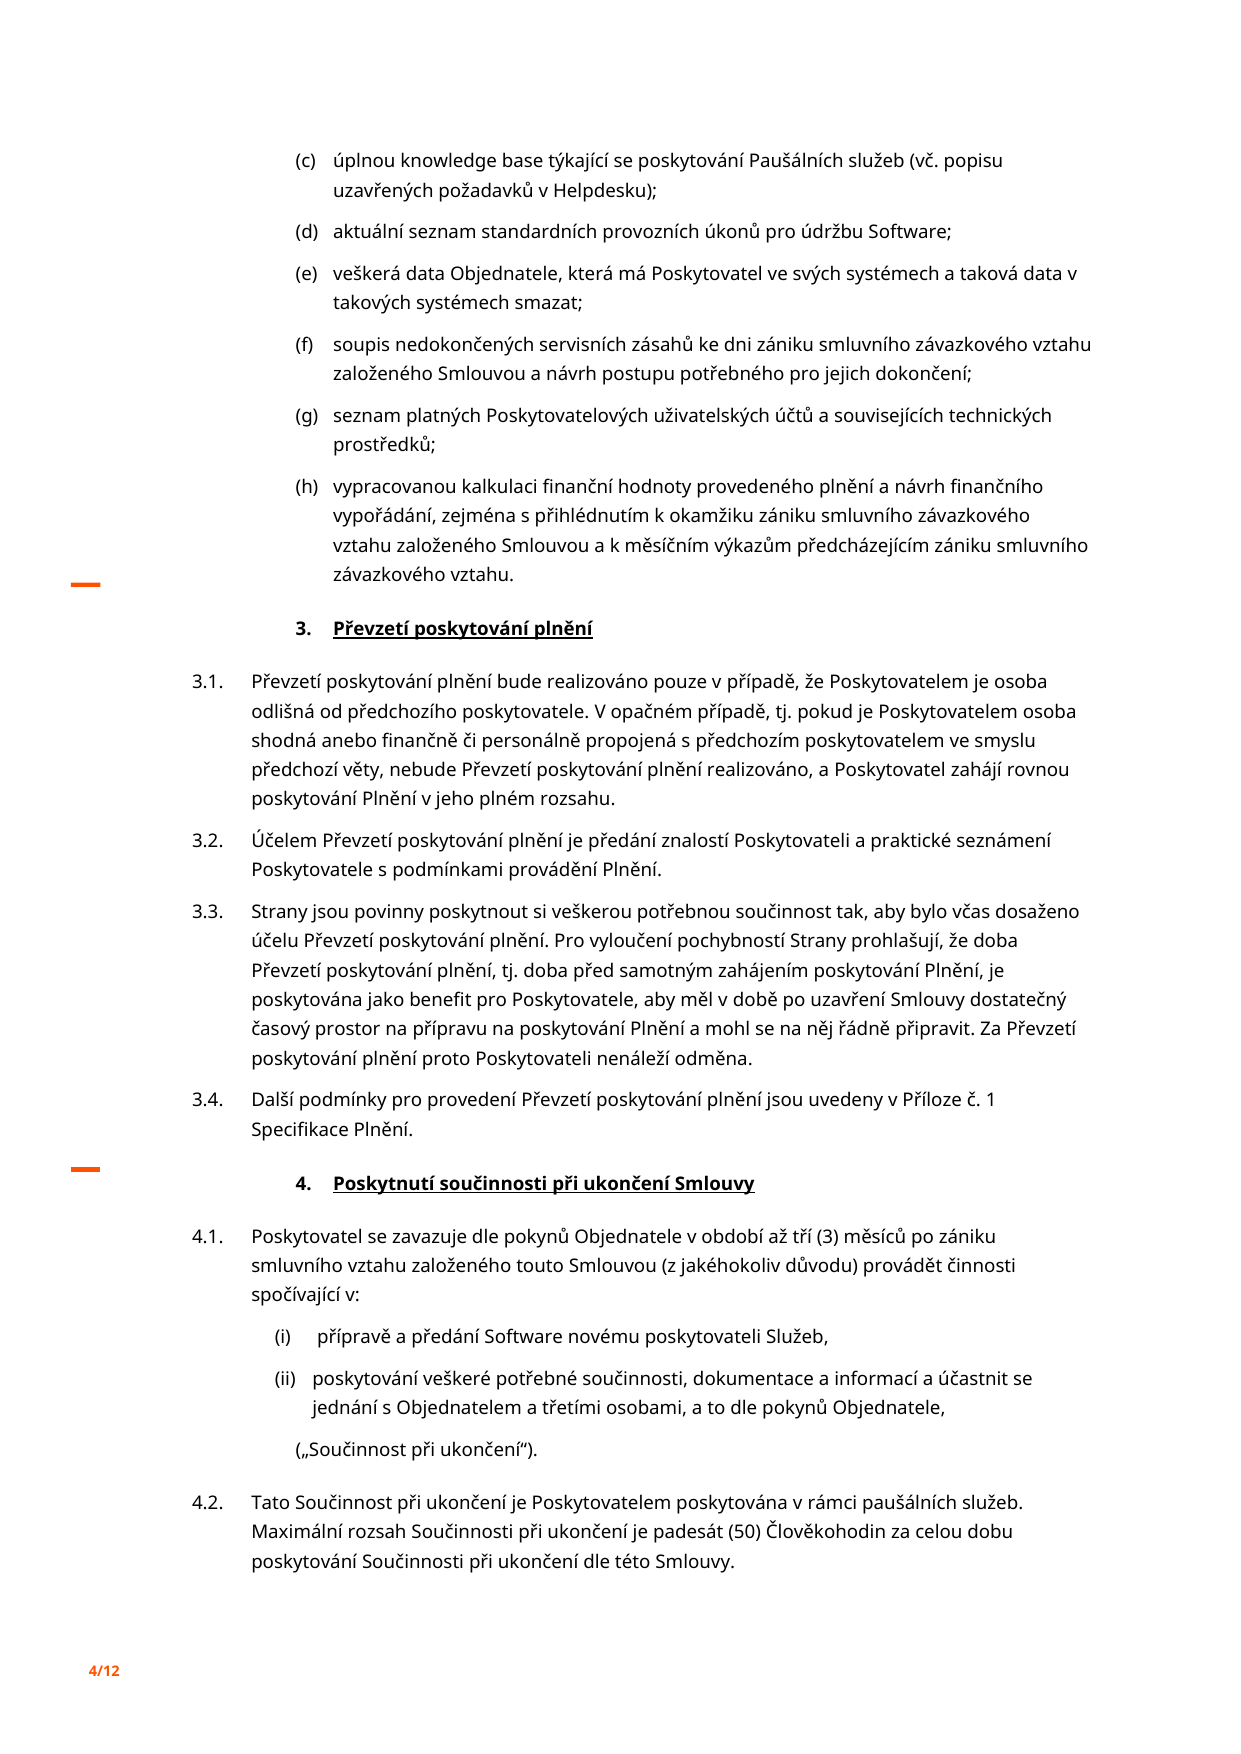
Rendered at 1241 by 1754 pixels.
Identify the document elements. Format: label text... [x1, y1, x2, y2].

list Další podmínky pro provedení Převzetí poskytování plnění jsou uvedeny v Příloze č. 1 Specifikace Plnění. [192, 1087, 1093, 1141]
subtitle Převzetí poskytování plnění [295, 616, 1093, 641]
list přípravě a předání Software novému poskytovateli Služeb, [274, 1323, 1093, 1349]
list poskytování veškeré potřebné součinnosti, dokumentace a informací a účastnit se jednání s Objednatelem a třetími osobami, a to dle pokynů Objednatele, [274, 1365, 1093, 1420]
list Strany jsou povinny poskytnout si veškerou potřebnou součinnost tak, aby bylo včas dosaženo účelu Převzetí poskytování plnění. Pro vyloučení pochybností Strany prohlašují, že doba Převzetí poskytování plnění, tj. doba před samotným zahájením poskytování Plnění, je poskytována jako benefit pro Poskytovatele, aby měl v době po uzavření Smlouvy dostatečný časový prostor na přípravu na poskytování Plnění a mohl se na něj řádně připravit. Za Převzetí poskytování plnění proto Poskytovateli nenáleží odměna. [192, 898, 1093, 1070]
text („Součinnost při ukončení“). [295, 1436, 1093, 1462]
list soupis nedokončených servisních zásahů ke dni zániku smluvního závazkového vztahu založeného Smlouvou a návrh postupu potřebného pro jejich dokončení; [295, 331, 1093, 386]
list Účelem Převzetí poskytování plnění je předání znalostí Poskytovateli a praktické seznámení Poskytovatele s podmínkami provádění Plnění. [192, 827, 1093, 882]
list veškerá data Objednatele, která má Poskytovatel ve svých systémech a taková data v takových systémech smazat; [295, 260, 1093, 315]
list úplnou knowledge base týkající se poskytování Paušálních služeb (vč. popisu uzavřených požadavků v Helpdesku); [295, 148, 1093, 202]
list Poskytovatel se zavazuje dle pokynů Objednatele v období až tří (3) měsíců po zániku smluvního vztahu založeného touto Smlouvou (z jakéhokoliv důvodu) provádět činnosti spočívající v: [192, 1223, 1093, 1307]
list Tato Součinnost při ukončení je Poskytovatelem poskytována v rámci paušálních služeb. Maximální rozsah Součinnosti při ukončení je padesát (50) Člověkohodin za celou dobu poskytování Součinnosti při ukončení dle této Smlouvy. [192, 1489, 1093, 1573]
list vypracovanou kalkulaci finanční hodnoty provedeného plnění a návrh finančního vypořádání, zejména s přihlédnutím k okamžiku zániku smluvního závazkového vztahu založeného Smlouvou a k měsíčním výkazům předcházejícím zániku smluvního závazkového vztahu. [295, 473, 1093, 587]
list Převzetí poskytování plnění bude realizováno pouze v případě, že Poskytovatelem je osoba odlišná od předchozího poskytovatele. V opačném případě, tj. pokud je Poskytovatelem osoba shodná anebo finančně či personálně propojená s předchozím poskytovatelem ve smyslu předchozí věty, nebude Převzetí poskytování plnění realizováno, a Poskytovatel zahájí rovnou poskytování Plnění v jeho plném rozsahu. [192, 669, 1093, 811]
subtitle Poskytnutí součinnosti při ukončení Smlouvy [295, 1170, 1093, 1196]
list aktuální seznam standardních provozních úkonů pro údržbu Software; [295, 219, 1093, 244]
list seznam platných Poskytovatelových uživatelských účtů a souvisejících technických prostředků; [295, 402, 1093, 457]
